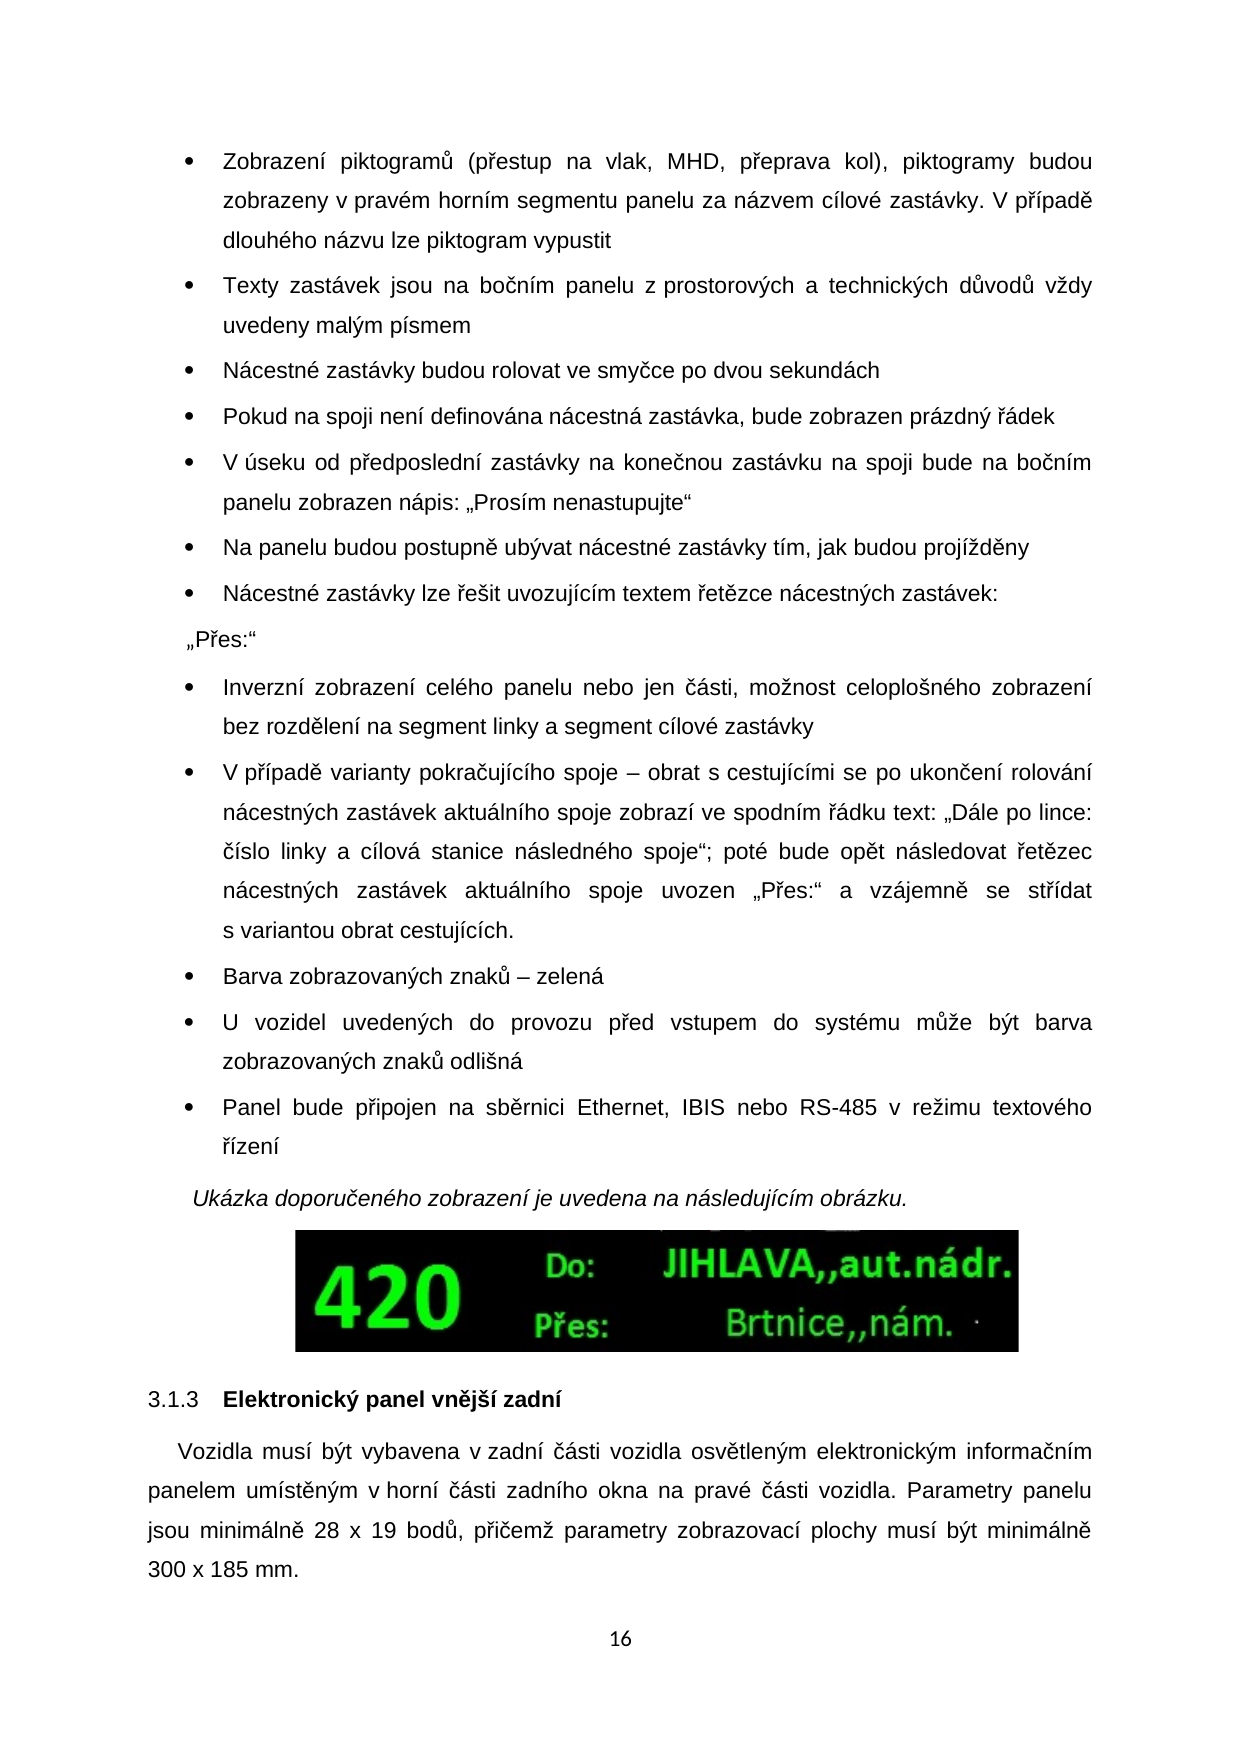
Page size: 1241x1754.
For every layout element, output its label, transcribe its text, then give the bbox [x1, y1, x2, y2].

list V úseku od předposlední zastávky na konečnou zastávku na spoji bude na bočním panelu zobrazen nápis: „Prosím nenastupujte“ [185, 449, 1093, 515]
text Vozidla musí být vybavena v zadní části vozidla osvětleným elektronickým informačním panelem umístěným v horní části zadního okna na pravé části vozidla. Parametry panelu jsou minimálně 28 x 19 bodů, přičemž parametry zobrazovací plochy musí být minimálně 300 x 185 mm. [148, 1438, 1093, 1583]
list Na panelu budou postupně ubývat nácestné zastávky tím, jak budou projížděny [185, 534, 1093, 561]
text Ukázka doporučeného zobrazení je uvedena na následujícím obrázku. [192, 1185, 1093, 1211]
list U vozidel uvedených do provozu před vstupem do systému může být barva zobrazovaných znaků odlišná [185, 1008, 1093, 1074]
list Pokud na spoji není definována nácestná zastávka, bude zobrazen prázdný řádek [185, 403, 1093, 429]
list Nácestné zastávky lze řešit uvozujícím textem řetězce nácestných zastávek: [185, 580, 1093, 606]
subtitle Elektronický panel vnější zadní [148, 1386, 1093, 1412]
list Texty zastávek jsou na bočním panelu z prostorových a technických důvodů vždy uvedeny malým písmem [185, 272, 1093, 338]
text „Přes:“ [185, 626, 1093, 654]
list Zobrazení piktogramů (přestup na vlak, MHD, přeprava kol), piktogramy budou zobrazeny v pravém horním segmentu panelu za názvem cílové zastávky. V případě dlouhého názvu lze piktogram vypustit [185, 148, 1093, 253]
list Nácestné zastávky budou rolovat ve smyčce po dvou sekundách [185, 357, 1093, 384]
list V případě varianty pokračujícího spoje – obrat s cestujícími se po ukončení rolování nácestných zastávek aktuálního spoje zobrazí ve spodním řádku text: „Dále po lince: číslo linky a cílová stanice následného spoje“; poté bude opět následovat řetězec nácestných zastávek aktuálního spoje uvozen „Přes:“ a vzájemně se střídat s variantou obrat cestujících. [185, 759, 1093, 943]
list Inverzní zobrazení celého panelu nebo jen části, možnost celoplošného zobrazení bez rozdělení na segment linky a segment cílové zastávky [185, 674, 1093, 740]
list Panel bude připojen na sběrnici Ethernet, IBIS nebo RS-485 v režimu textového řízení [185, 1094, 1093, 1159]
picture [295, 1230, 1019, 1352]
list Barva zobrazovaných znaků – zelená [185, 963, 1093, 989]
